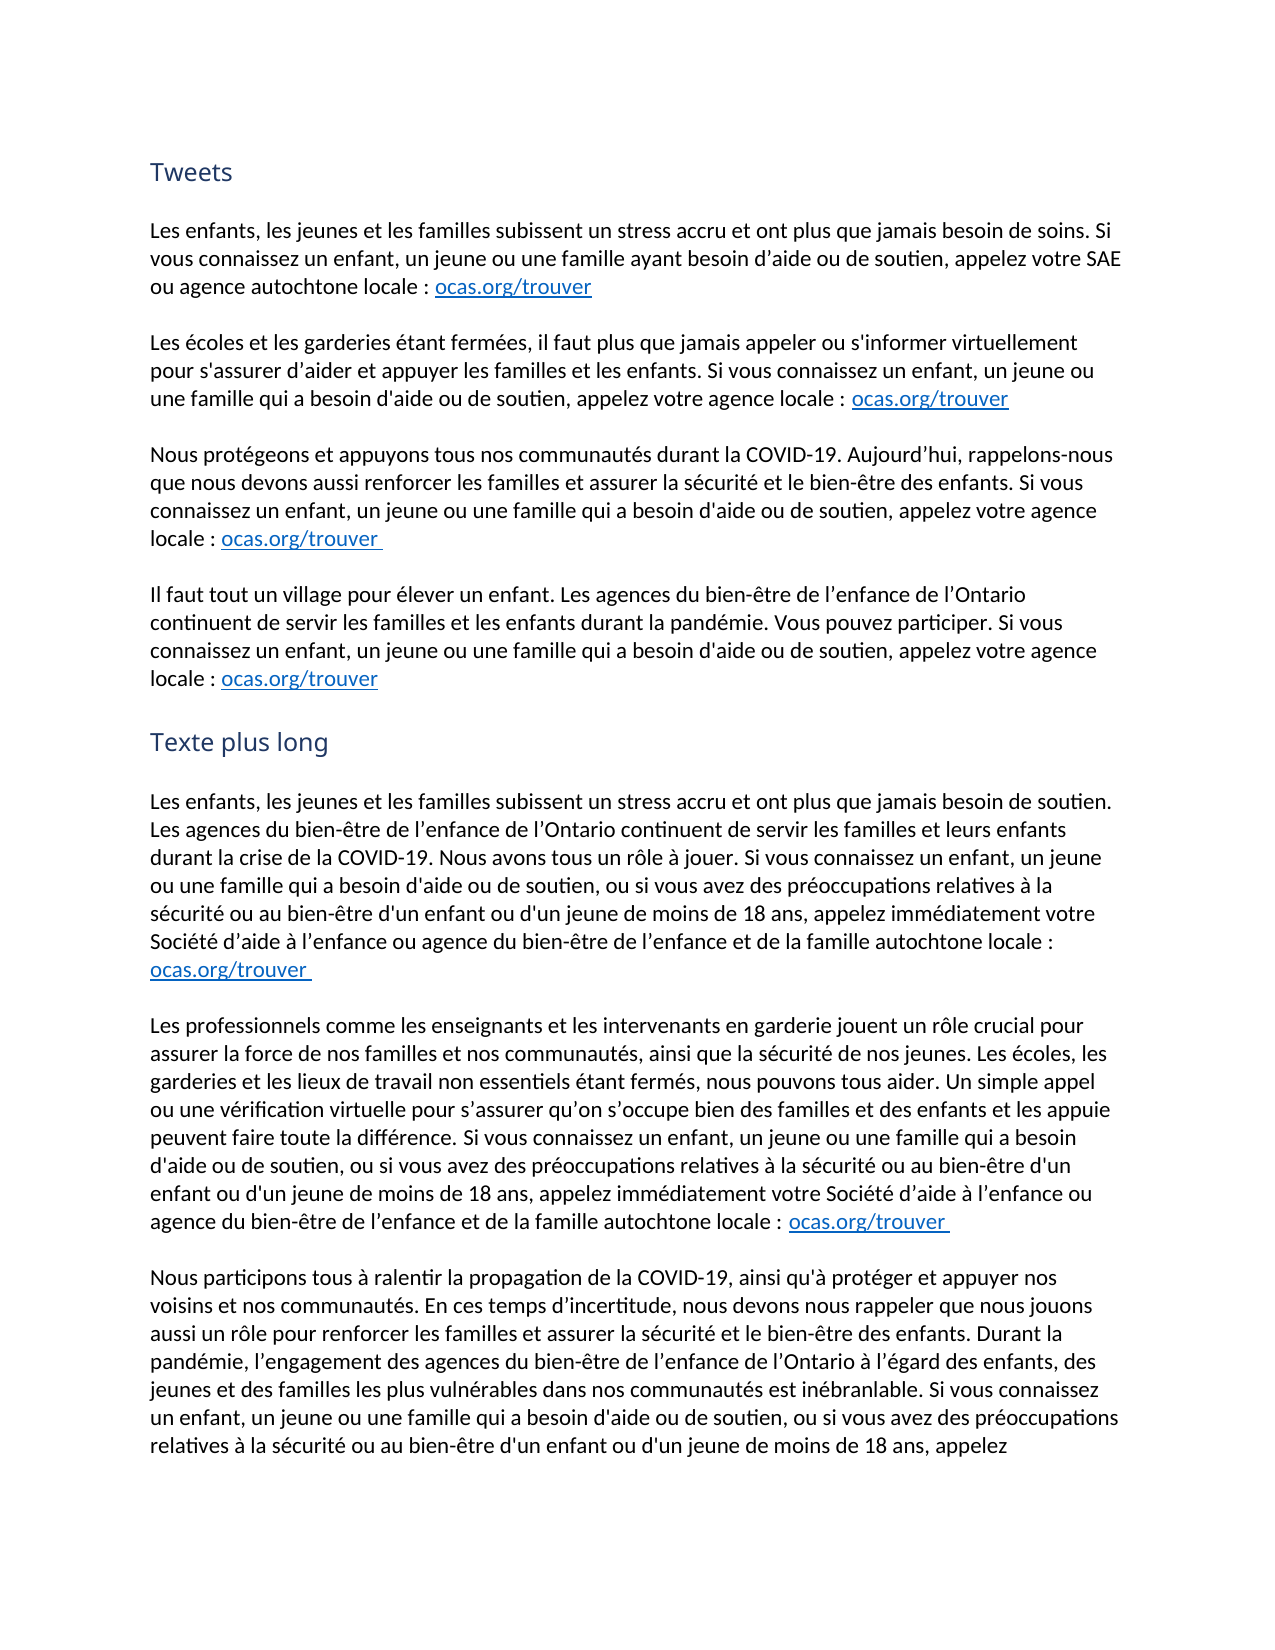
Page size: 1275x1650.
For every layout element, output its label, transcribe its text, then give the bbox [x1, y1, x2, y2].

text Les professionnels comme les enseignants et les intervenants en garderie jouent un rôle crucial pour assurer la force de nos familles et nos communautés, ainsi que la sécurité de nos jeunes. Les écoles, les garderies et les lieux de travail non essentiels étant fermés, nous pouvons tous aider. Un simple appel ou une vérification virtuelle pour s’assurer qu’on s’occupe bien des familles et des enfants et les appuie peuvent faire toute la différence. Si vous connaissez un enfant, un jeune ou une famille qui a besoin d'aide ou de soutien, ou si vous avez des préoccupations relatives à la sécurité ou au bien-être d'un enfant ou d'un jeune de moins de 18 ans, appelez immédiatement votre Société d’aide à l’enfance ou agence du bien-être de l’enfance et de la famille autochtone locale : ocas.org/trouver [150, 1011, 1125, 1235]
text Les enfants, les jeunes et les familles subissent un stress accru et ont plus que jamais besoin de soins. Si vous connaissez un enfant, un jeune ou une famille ayant besoin d’aide ou de soutien, appelez votre SAE ou agence autochtone locale : ocas.org/trouver [150, 216, 1125, 300]
text Nous protégeons et appuyons tous nos communautés durant la COVID-19. Aujourd’hui, rappelons-nous que nous devons aussi renforcer les familles et assurer la sécurité et le bien-être des enfants. Si vous connaissez un enfant, un jeune ou une famille qui a besoin d'aide ou de soutien, appelez votre agence locale : ocas.org/trouver [150, 440, 1125, 552]
subtitle Tweets [150, 154, 1125, 188]
subtitle Texte plus long [150, 725, 1125, 759]
text Les écoles et les garderies étant fermées, il faut plus que jamais appeler ou s'informer virtuellement pour s'assurer d’aider et appuyer les familles et les enfants. Si vous connaissez un enfant, un jeune ou une famille qui a besoin d'aide ou de soutien, appelez votre agence locale : ocas.org/trouver [150, 328, 1125, 412]
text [150, 1263, 1125, 1459]
text Il faut tout un village pour élever un enfant. Les agences du bien-être de l’enfance de l’Ontario continuent de servir les familles et les enfants durant la pandémie. Vous pouvez participer. Si vous connaissez un enfant, un jeune ou une famille qui a besoin d'aide ou de soutien, appelez votre agence locale : ocas.org/trouver [150, 581, 1125, 693]
text Les enfants, les jeunes et les familles subissent un stress accru et ont plus que jamais besoin de soutien. Les agences du bien-être de l’enfance de l’Ontario continuent de servir les familles et leurs enfants durant la crise de la COVID-19. Nous avons tous un rôle à jouer. Si vous connaissez un enfant, un jeune ou une famille qui a besoin d'aide ou de soutien, ou si vous avez des préoccupations relatives à la sécurité ou au bien-être d'un enfant ou d'un jeune de moins de 18 ans, appelez immédiatement votre Société d’aide à l’enfance ou agence du bien-être de l’enfance et de la famille autochtone locale : ocas.org/trouver [150, 787, 1125, 983]
